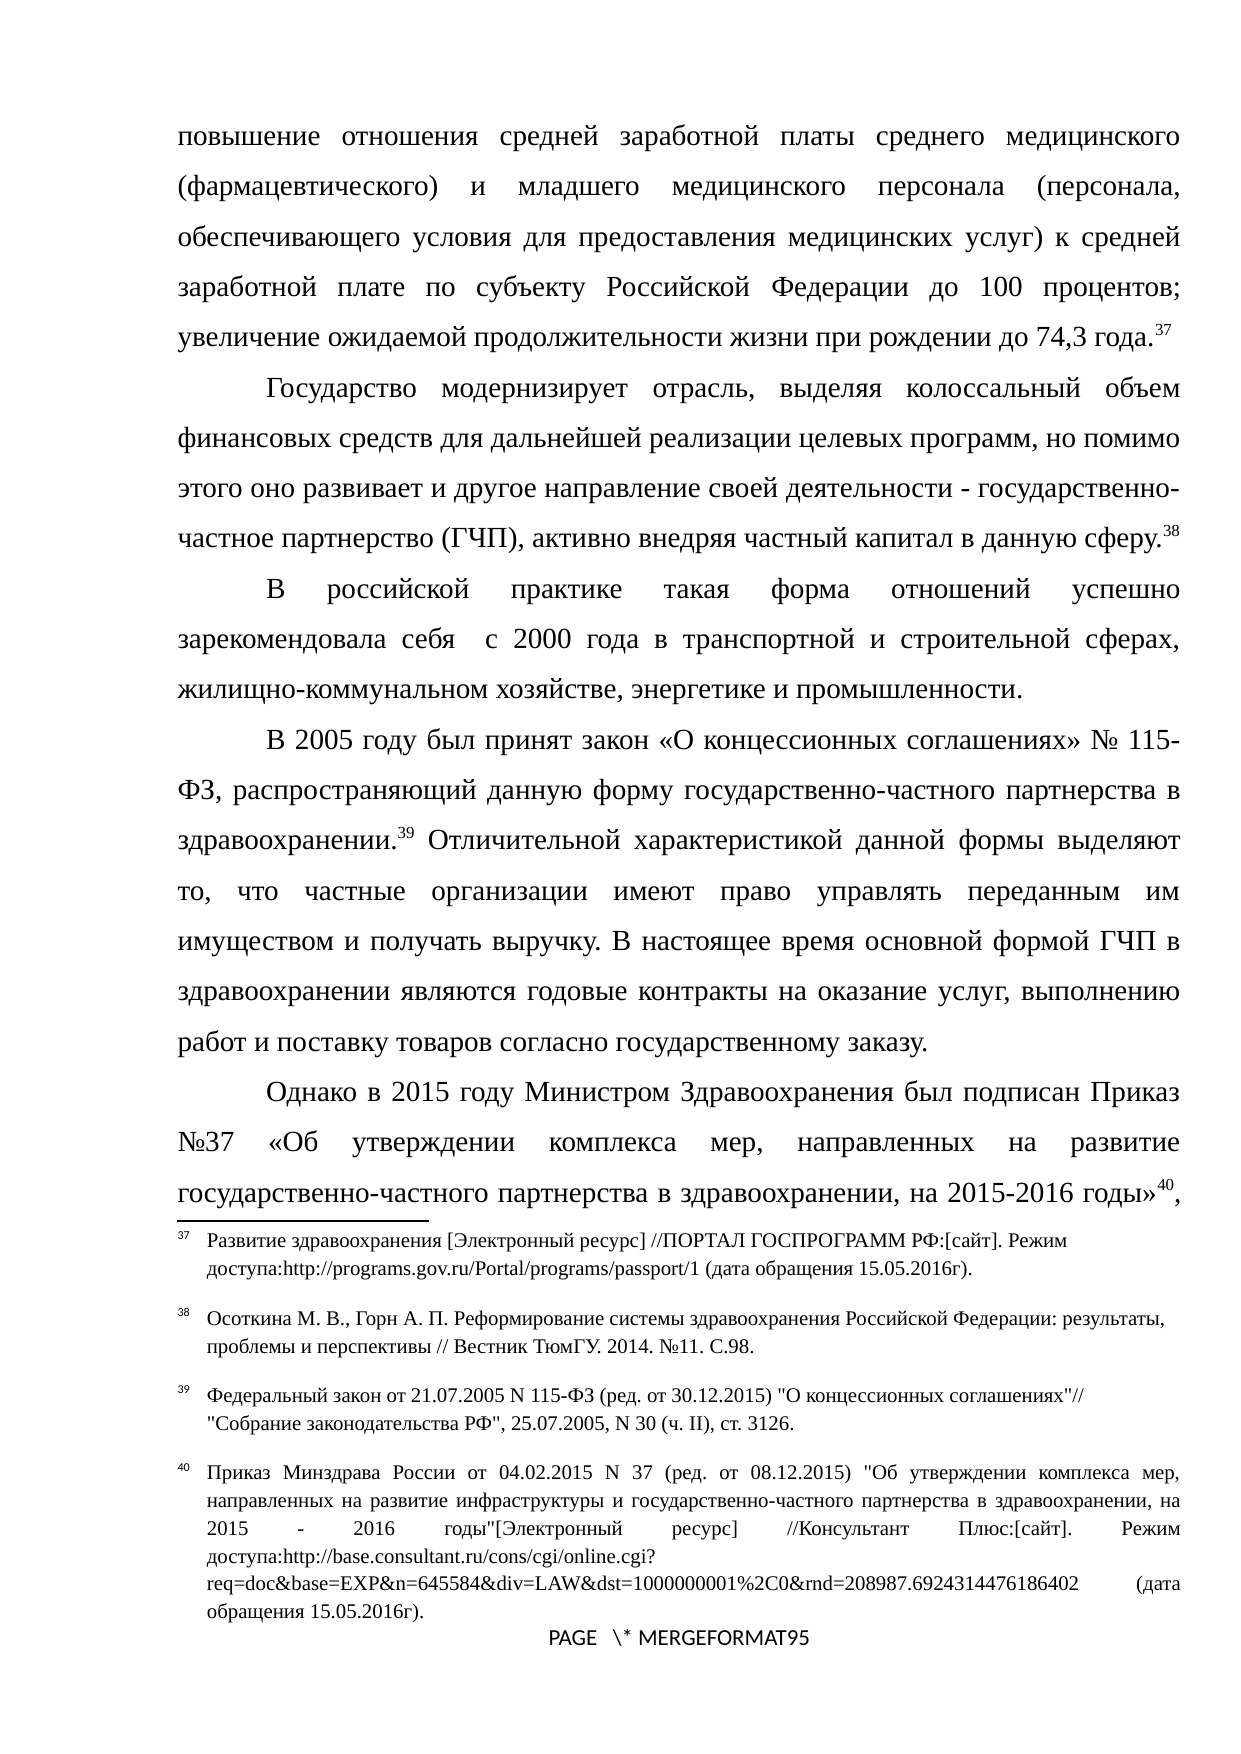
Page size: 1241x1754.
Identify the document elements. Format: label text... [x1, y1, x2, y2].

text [177, 118, 1181, 353]
text Государство модернизирует отрасль, выделяя колоссальный объем финансовых средств для дальнейшей реализации целевых программ, но помимо этого оно развивает и другое направление своей деятельности - государственно-частное партнерство (ГЧП), активно внедряя частный капитал в данную сферу. [177, 370, 1181, 554]
text Однако в 2015 году Министром Здравоохранения был подписан Приказ №37 «Об утверждении комплекса мер, направленных на развитие государственно-частного партнерства в здравоохранении, на 2015-2016 годы», где основными приоритетными направлениями являются: [177, 1074, 1181, 1208]
text В 2005 году был принят закон «О концессионных соглашениях» № 115-ФЗ, распространяющий данную форму государственно-частного партнерства в здравоохранении. Отличительной характеристикой данной формы выделяют то, что частные организации имеют право управлять переданным им имуществом и получать выручку. В настоящее время основной формой ГЧП в здравоохранении являются годовые контракты на оказание услуг, выполнению работ и поставку товаров согласно государственному заказу. [177, 722, 1181, 1057]
text В российской практике такая форма отношений успешно зарекомендовала себя с 2000 года в транспортной и строительной сферах, жилищно-коммунальном хозяйстве, энергетике и промышленности. [177, 571, 1181, 705]
